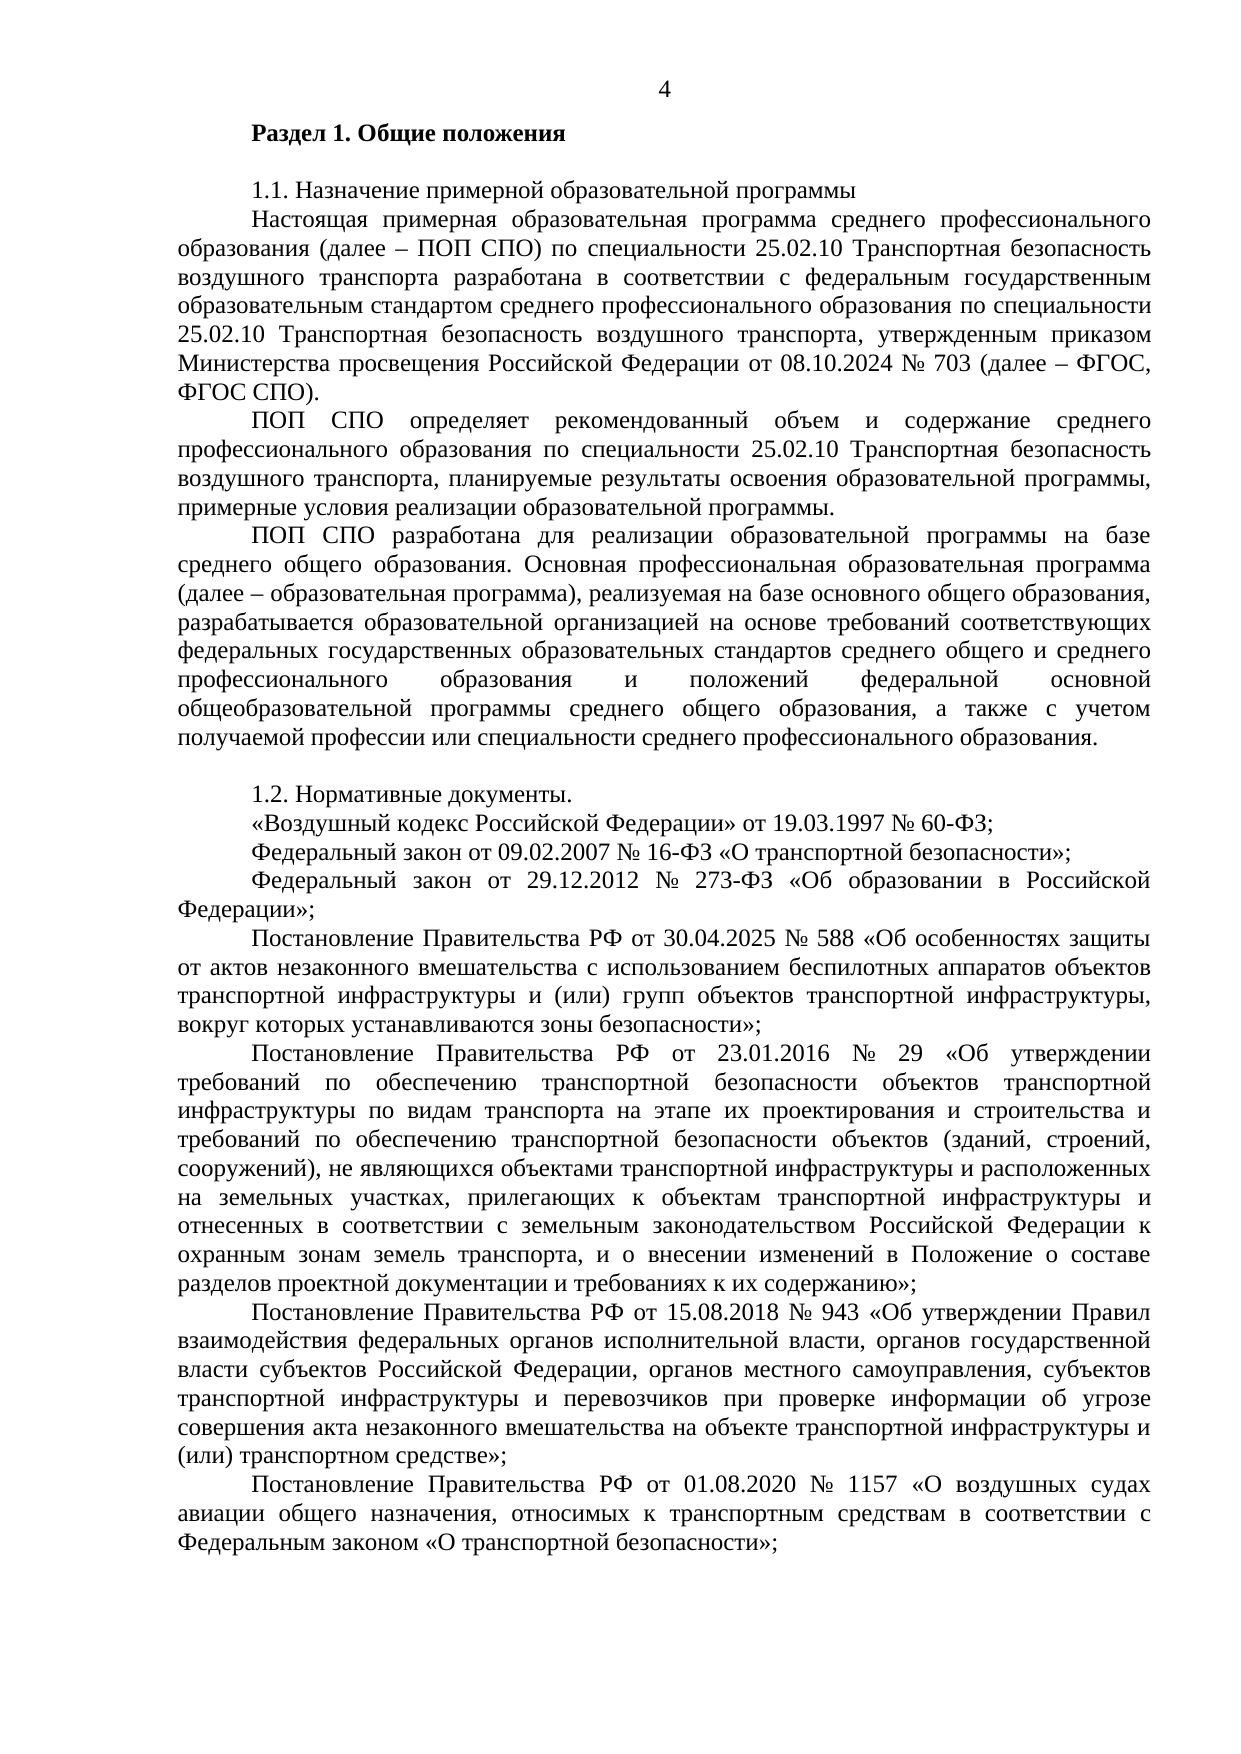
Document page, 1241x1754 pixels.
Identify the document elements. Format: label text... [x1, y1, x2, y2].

text ПОП СПО определяет рекомендованный объем и содержание среднего профессионального образования по специальности 25.02.10 Транспортная безопасность воздушного транспорта, планируемые результаты освоения образовательной программы, примерные условия реализации образовательной программы. [177, 406, 1152, 521]
text Постановление Правительства РФ от 15.08.2018 № 943 «Об утверждении Правил взаимодействия федеральных органов исполнительной власти, органов государственной власти субъектов Российской Федерации, органов местного самоуправления, субъектов транспортной инфраструктуры и перевозчиков при проверке информации об угрозе совершения акта незаконного вмешательства на объекте транспортной инфраструктуры и (или) транспортном средстве»; [177, 1297, 1152, 1469]
text Федеральный закон от 29.12.2012 № 273-ФЗ «Об образовании в Российской Федерации»; [177, 866, 1152, 923]
text Постановление Правительства РФ от 23.01.2016 № 29 «Об утверждении требований по обеспечению транспортной безопасности объектов транспортной инфраструктуры по видам транспорта на этапе их проектирования и строительства и требований по обеспечению транспортной безопасности объектов (зданий, строений, сооружений), не являющихся объектами транспортной инфраструктуры и расположенных на земельных участках, прилегающих к объектам транспортной инфраструктуры и отнесенных в соответствии с земельным законодательством Российской Федерации к охранным зонам земель транспорта, и о внесении изменений в Положение о составе разделов проектной документации и требованиях к их содержанию»; [177, 1038, 1152, 1297]
text «Воздушный кодекс Российской Федерации» от 19.03.1997 № 60-ФЗ; [177, 808, 1152, 837]
text 1.1. Назначение примерной образовательной программы [177, 176, 1152, 204]
text Постановление Правительства РФ от 01.08.2020 № 1157 «О воздушных судах авиации общего назначения, относимых к транспортным средствам в соответствии с Федеральным законом «О транспортной безопасности»; [177, 1469, 1152, 1556]
list Настоящая примерная образовательная программа среднего профессионального образования (далее – ПОП СПО) по специальности 25.02.10 Транспортная безопасность воздушного транспорта разработана в соответствии с федеральным государственным образовательным стандартом среднего профессионального образования по специальности 25.02.10 Транспортная безопасность воздушного транспорта, утвержденным приказом Министерства просвещения Российской Федерации от 08.10.2024 № 703 (далее – ФГОС, ФГОС СПО). [177, 204, 1152, 406]
text Постановление Правительства РФ от 30.04.2025 № 588 «Об особенностях защиты от актов незаконного вмешательства с использованием беспилотных аппаратов объектов транспортной инфраструктуры и (или) групп объектов транспортной инфраструктуры, вокруг которых устанавливаются зоны безопасности»; [177, 923, 1152, 1038]
text 1.2. Нормативные документы. [177, 779, 1152, 808]
text Федеральный закон от 09.02.2007 № 16-ФЗ «О транспортной безопасности»; [177, 837, 1152, 866]
subtitle Раздел 1. Общие положения [177, 118, 1152, 147]
text ПОП СПО разработана для реализации образовательной программы на базе среднего общего образования. Основная профессиональная образовательная программа (далее – образовательная программа), реализуемая на базе основного общего образования, разрабатывается образовательной организацией на основе требований соответствующих федеральных государственных образовательных стандартов среднего общего и среднего профессионального образования и положений федеральной основной общеобразовательной программы среднего общего образования, а также с учетом получаемой профессии или специальности среднего профессионального образования. [177, 521, 1152, 751]
